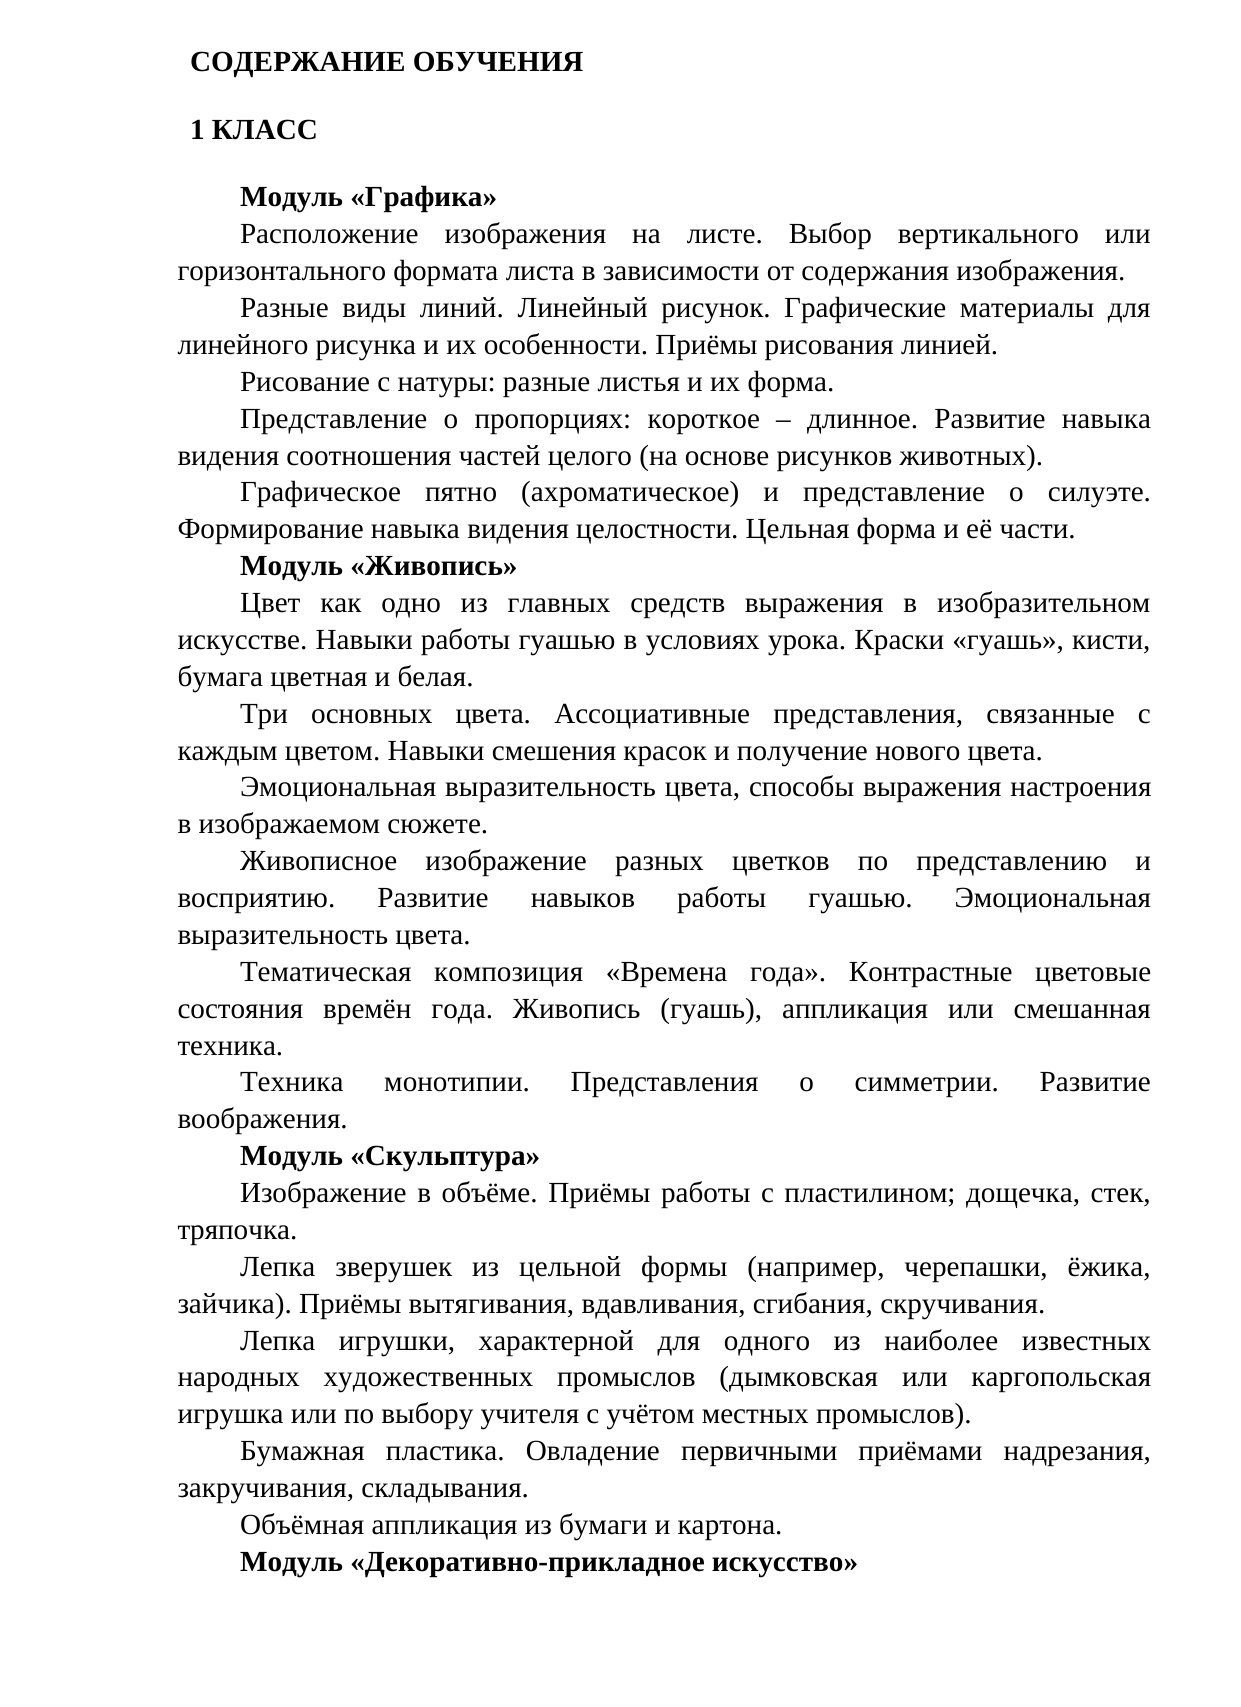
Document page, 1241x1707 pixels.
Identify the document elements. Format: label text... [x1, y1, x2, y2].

text Бумажная пластика. Овладение первичными приёмами надрезания, закручивания, складывания. [177, 1433, 1152, 1504]
text Изображение в объёме. Приёмы работы с пластилином; дощечка, стек, тряпочка. [177, 1175, 1152, 1246]
text Модуль «Графика» [177, 179, 1152, 213]
text Техника монотипии. Представления о симметрии. Развитие воображения. [177, 1064, 1152, 1135]
text Лепка игрушки, характерной для одного из наиболее известных народных художественных промыслов (дымковская или каргопольская игрушка или по выбору учителя с учётом местных промыслов). [177, 1323, 1152, 1430]
text Представление о пропорциях: короткое – длинное. Развитие навыка видения соотношения частей целого (на основе рисунков животных). [177, 401, 1152, 471]
text Тематическая композиция «Времена года». Контрастные цветовые состояния времён года. Живопись (гуашь), аппликация или смешанная техника. [177, 954, 1152, 1061]
text Три основных цвета. Ассоциативные представления, связанные с каждым цветом. Навыки смешения красок и получение нового цвета. [177, 696, 1152, 766]
text Эмоциональная выразительность цвета, способы выражения настроения в изображаемом сюжете. [177, 769, 1152, 840]
text Цвет как одно из главных средств выражения в изобразительном искусстве. Навыки работы гуашью в условиях урока. Краски «гуашь», кисти, бумага цветная и белая. [177, 585, 1152, 692]
text Рисование с натуры: разные листья и их форма. [177, 364, 1152, 397]
text СОДЕРЖАНИЕ ОБУЧЕНИЯ [190, 44, 1152, 78]
text Расположение изображения на листе. Выбор вертикального или горизонтального формата листа в зависимости от содержания изображения. [177, 216, 1152, 287]
text Разные виды линий. Линейный рисунок. Графические материалы для линейного рисунка и их особенности. Приёмы рисования линией. [177, 290, 1152, 361]
text Модуль «Скульптура» [177, 1138, 1152, 1172]
text Модуль «Живопись» [177, 548, 1152, 582]
text Живописное изображение разных цветков по представлению и восприятию. Развитие навыков работы гуашью. Эмоциональная выразительность цвета. [177, 843, 1152, 951]
text Модуль «Декоративно-прикладное искусство» [177, 1544, 1152, 1577]
text 1 КЛАСС [190, 112, 1152, 146]
text Графическое пятно (ахроматическое) и представление о силуэте. Формирование навыка видения целостности. Цельная форма и её части. [177, 474, 1152, 545]
text Лепка зверушек из цельной формы (например, черепашки, ёжика, зайчика). Приёмы вытягивания, вдавливания, сгибания, скручивания. [177, 1249, 1152, 1319]
text Объёмная аппликация из бумаги и картона. [177, 1507, 1152, 1541]
